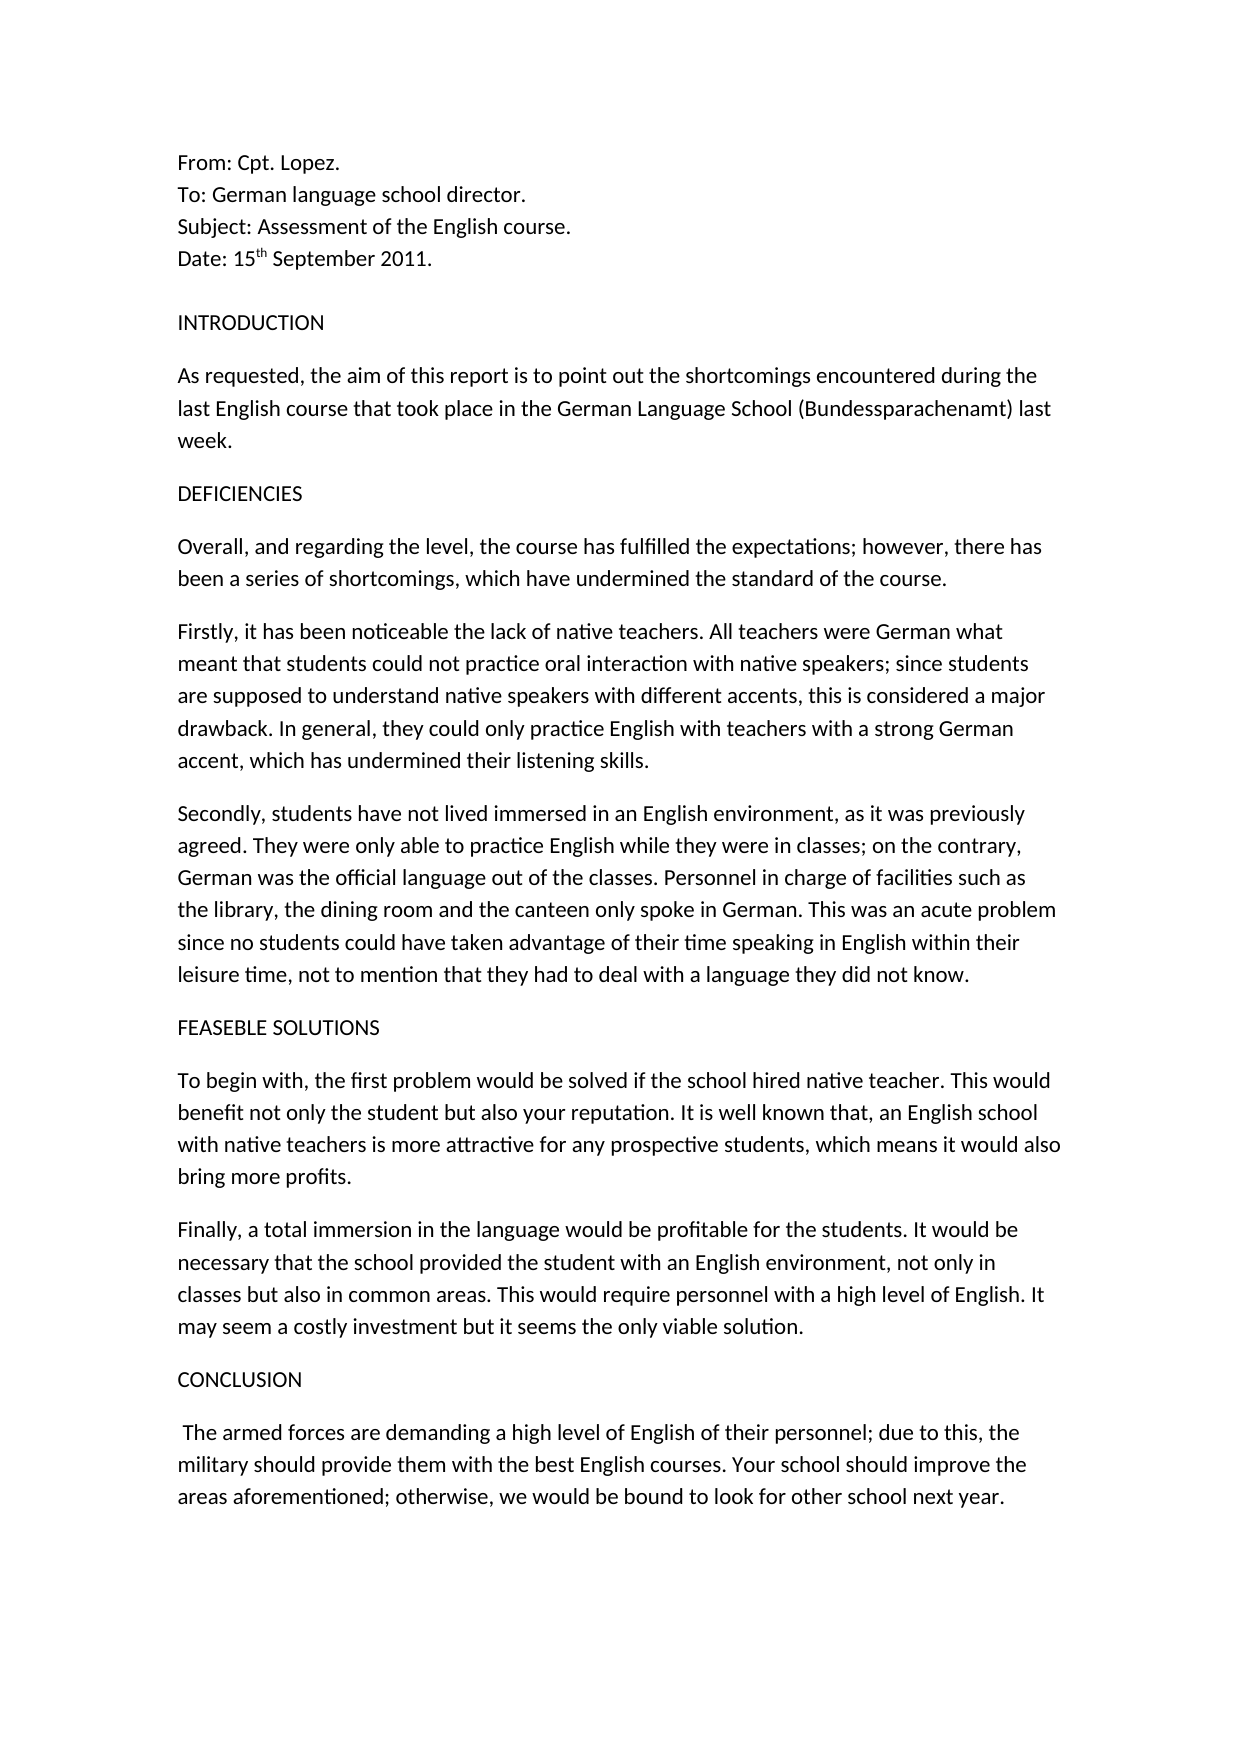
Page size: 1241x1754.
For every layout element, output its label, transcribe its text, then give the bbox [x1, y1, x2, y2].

text From: Cpt. Lopez. [177, 148, 1063, 176]
text Finally, a total immersion in the language would be profitable for the students. It would be necessary that the school provided the student with an English environment, not only in classes but also in common areas. This would require personnel with a high level of English. It may seem a costly investment but it seems the only viable solution. [177, 1216, 1063, 1340]
text Overall, and regarding the level, the course has fulfilled the expectations; however, there has been a series of shortcomings, which have undermined the standard of the course. [177, 532, 1063, 592]
text FEASEBLE SOLUTIONS [177, 1013, 1063, 1041]
text To: German language school director. [177, 180, 1063, 208]
text INTRODUCTION [177, 308, 1063, 337]
text Date: 15th September 2011. [177, 244, 1063, 272]
text To begin with, the first problem would be solved if the school hired native teacher. This would benefit not only the student but also your reputation. It is well known that, an English school with native teachers is more attractive for any prospective students, which means it would also bring more profits. [177, 1066, 1063, 1191]
text DEFICIENCIES [177, 479, 1063, 507]
text As requested, the aim of this report is to point out the shortcomings encountered during the last English course that took place in the German Language School (Bundessparachenamt) last week. [177, 362, 1063, 454]
text The armed forces are demanding a high level of English of their personnel; due to this, the military should provide them with the best English courses. Your school should improve the areas aforementioned; otherwise, we would be bound to look for other school next year. [177, 1418, 1063, 1511]
text Subject: Assessment of the English course. [177, 212, 1063, 240]
text CONCLUSION [177, 1365, 1063, 1393]
text Firstly, it has been noticeable the lack of native teachers. All teachers were German what meant that students could not practice oral interaction with native speakers; since students are supposed to understand native speakers with different accents, this is considered a major drawback. In general, they could only practice English with teachers with a strong German accent, which has undermined their listening skills. [177, 617, 1063, 774]
text Secondly, students have not lived immersed in an English environment, as it was previously agreed. They were only able to practice English while they were in classes; on the contrary, German was the official language out of the classes. Personnel in charge of facilities such as the library, the dining room and the canteen only spoke in German. This was an acute problem since no students could have taken advantage of their time speaking in English within their leisure time, not to mention that they had to deal with a language they did not know. [177, 799, 1063, 988]
